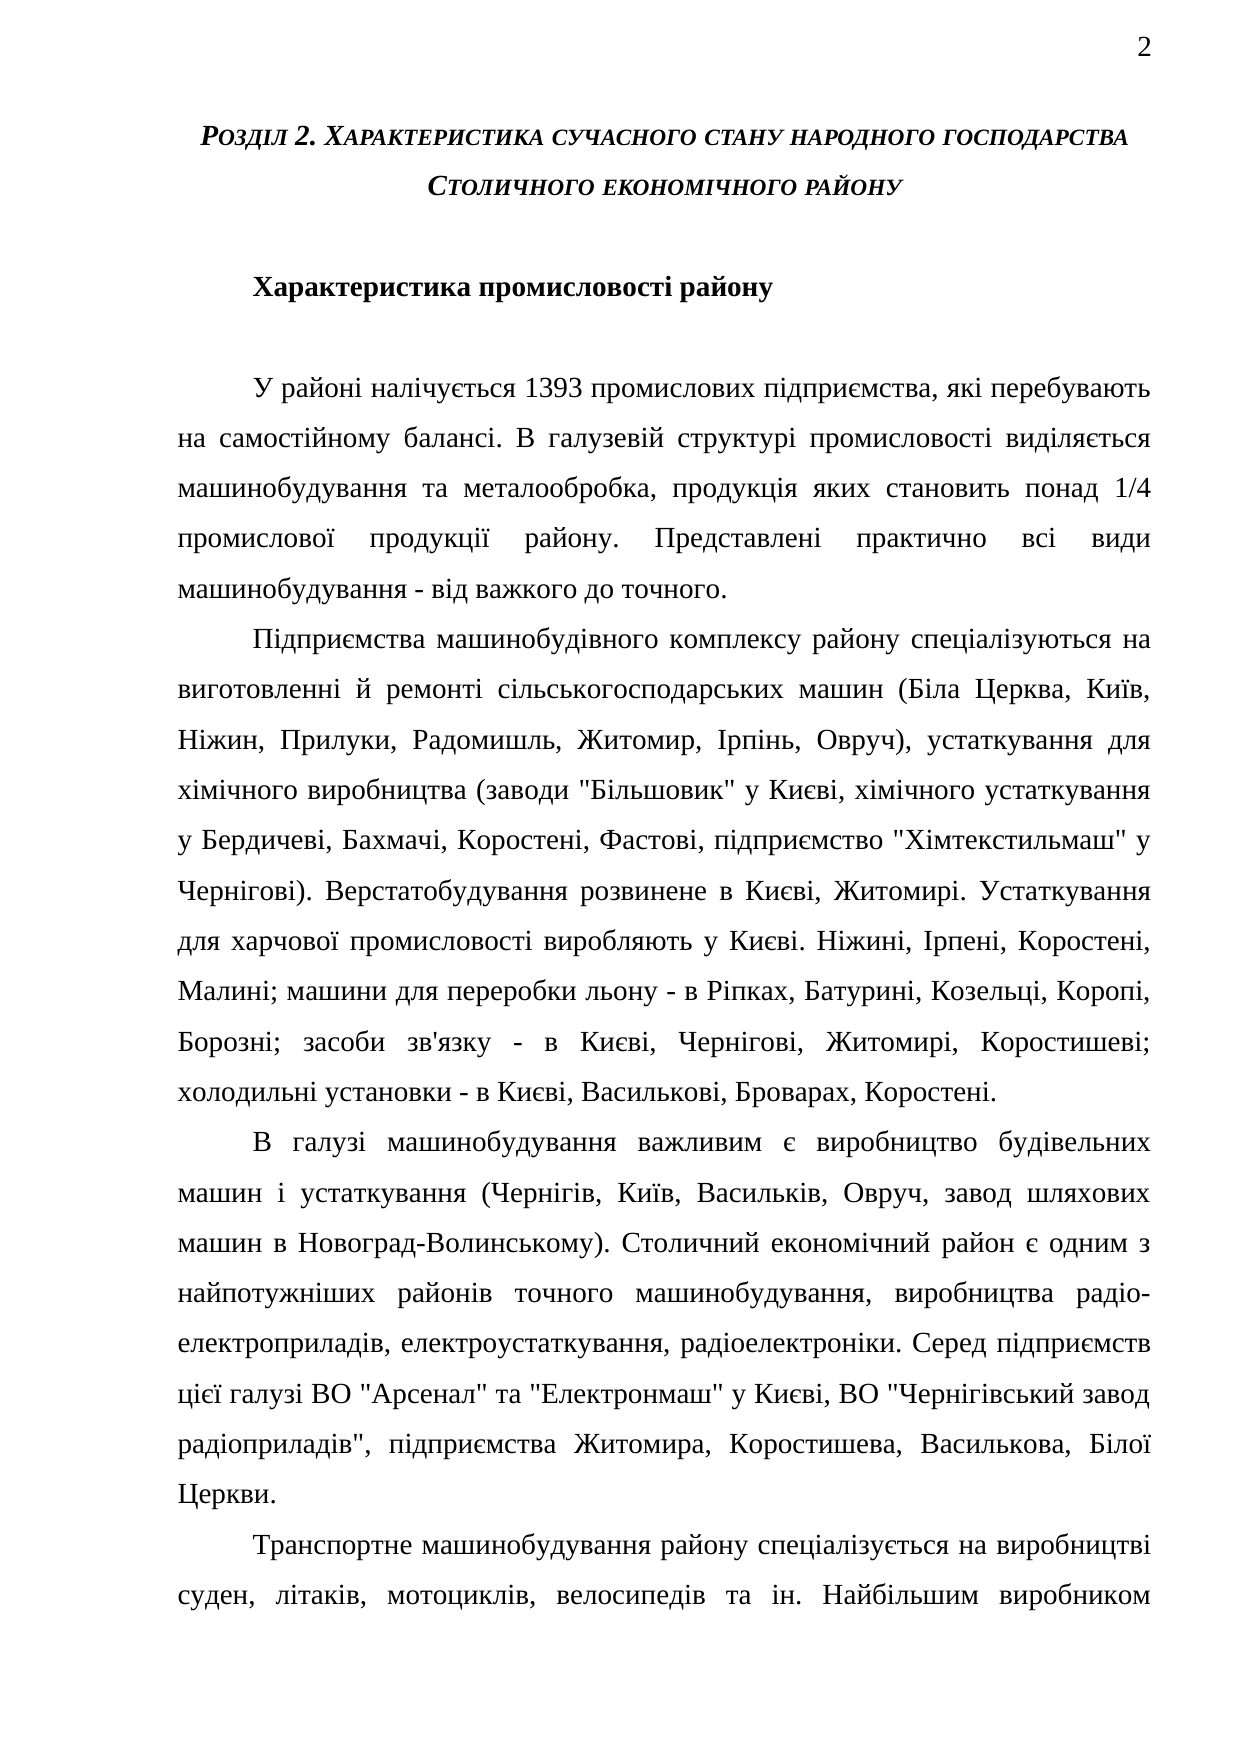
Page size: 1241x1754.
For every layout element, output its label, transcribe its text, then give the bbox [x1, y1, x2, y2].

subtitle Характеристика промисловості району [177, 269, 1152, 303]
subtitle Розділ 2. Характеристика сучасного стану народного господарства Столичного економічного району [177, 118, 1152, 202]
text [177, 1527, 1152, 1611]
text У районі налічується 1393 промислових підприємства, які перебувають на самостійному балансі. В галузевій структурі промисловості виділяється машинобудування та металообробка, продукція яких становить понад 1/4 промислової продукції району. Представлені практично всі види машинобудування - від важкого до точного. [177, 370, 1152, 604]
text Підприємства машинобудівного комплексу району спеціалізуються на виготовленні й ремонті сільськогосподарських машин (Біла Церква, Київ, Ніжин, Прилуки, Радомишль, Житомир, Ірпінь, Овруч), устаткування для хімічного виробництва (заводи "Більшовик" у Києві, хімічного устаткування у Бердичеві, Бахмачі, Коростені, Фастові, підприємство "Хімтекстильмаш" у Чернігові). Верстатобудування розвинене в Києві, Житомирі. Устаткування для харчової промисловості виробляють у Києві. Ніжині, Ірпені, Коростені, Малині; машини для переробки льону - в Ріпках, Батурині, Козельці, Коропі, Борозні; засоби зв'язку - в Києві, Чернігові, Житомирі, Коростишеві; холодильні установки - в Києві, Василькові, Броварах, Коростені. [177, 621, 1152, 1108]
text В галузі машинобудування важливим є виробництво будівельних машин і устаткування (Чернігів, Київ, Васильків, Овруч, завод шляхових машин в Новоград-Волинському). Столичний економічний район є одним з найпотужніших районів точного машинобудування, виробництва радіо-електроприладів, електроустаткування, радіоелектроніки. Серед підприємств цієї галузі ВО "Арсенал" та "Електронмаш" у Києві, ВО "Чернігівський завод радіоприладів", підприємства Житомира, Коростишева, Василькова, Білої Церкви. [177, 1124, 1152, 1510]
